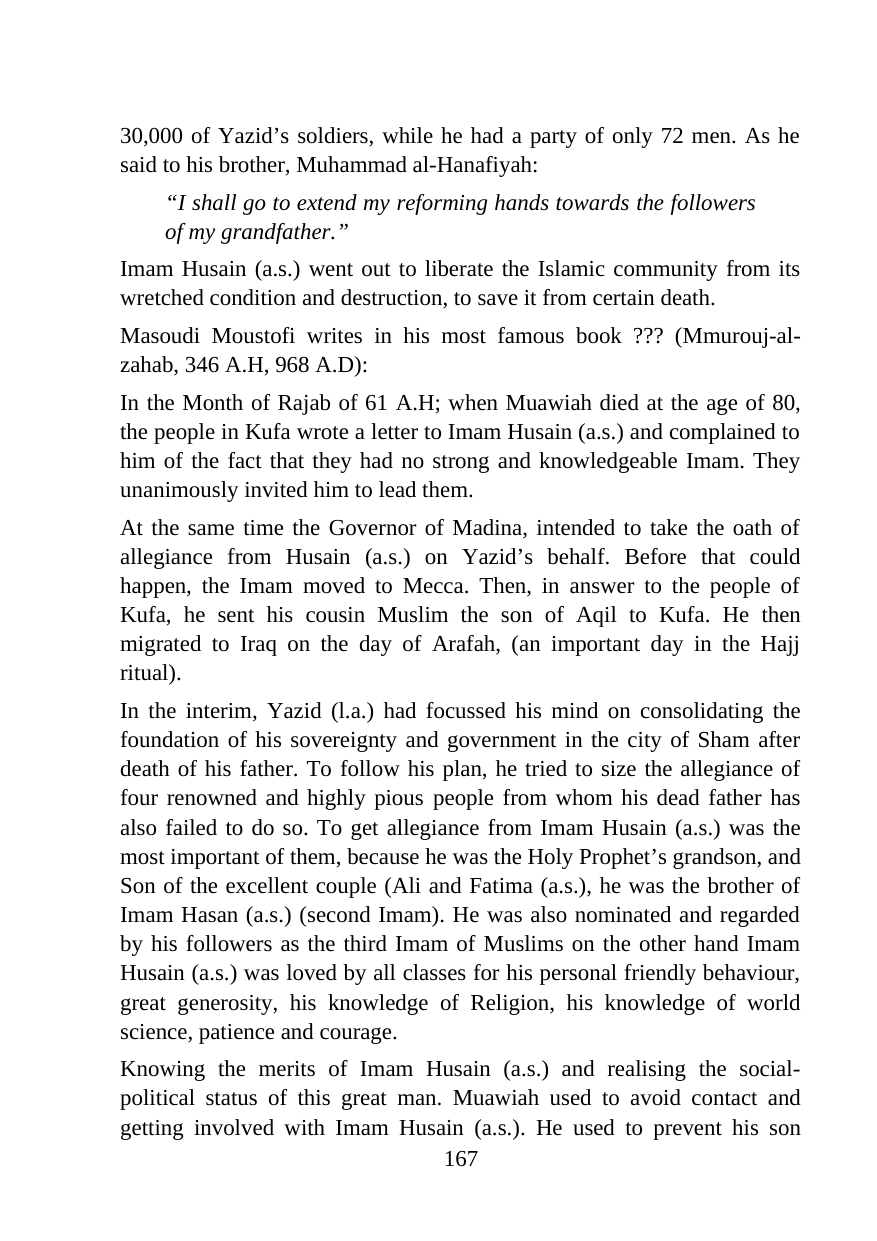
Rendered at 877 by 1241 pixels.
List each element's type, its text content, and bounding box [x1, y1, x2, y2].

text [120, 120, 802, 178]
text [120, 1053, 802, 1141]
text In the Month of Rajab of 61 A.H; when Muawiah died at the age of 80, the people in Kufa wrote a letter to Imam Husain (a.s.) and complained to him of the fact that they had no strong and knowledgeable Imam. They unanimously invited him to lead them. [120, 387, 802, 503]
text Imam Husain (a.s.) went out to liberate the Islamic community from its wretched condition and destruction, to save it from certain death. [120, 253, 802, 312]
text Masoudi Moustofi writes in his most famous book ??? (Mmurouj-al-zahab, 346 A.H, 968 A.D): [120, 320, 802, 378]
text At the same time the Governor of Madina, intended to take the oath of allegiance from Husain (a.s.) on Yazid’s behalf. Before that could happen, the Imam moved to Mecca. Then, in answer to the people of Kufa, he sent his cousin Muslim the son of Aqil to Kufa. He then migrated to Iraq on the day of Arafah, (an important day in the Hajj ritual). [120, 512, 802, 687]
text In the interim, Yazid (l.a.) had focussed his mind on consolidating the foundation of his sovereignty and government in the city of Sham after death of his father. To follow his plan, he tried to size the allegiance of four renowned and highly pious people from whom his dead father has also failed to do so. To get allegiance from Imam Husain (a.s.) was the most important of them, because he was the Holy Prophet’s grandson, and Son of the excellent couple (Ali and Fatima (a.s.), he was the brother of Imam Hasan (a.s.) (second Imam). He was also nominated and regarded by his followers as the third Imam of Muslims on the other hand Imam Husain (a.s.) was loved by all classes for his personal friendly behaviour, great generosity, his knowledge of Religion, his knowledge of world science, patience and courage. [120, 695, 802, 1045]
text “I shall go to extend my reforming hands towards the followers of my grandfather.” [165, 187, 757, 245]
